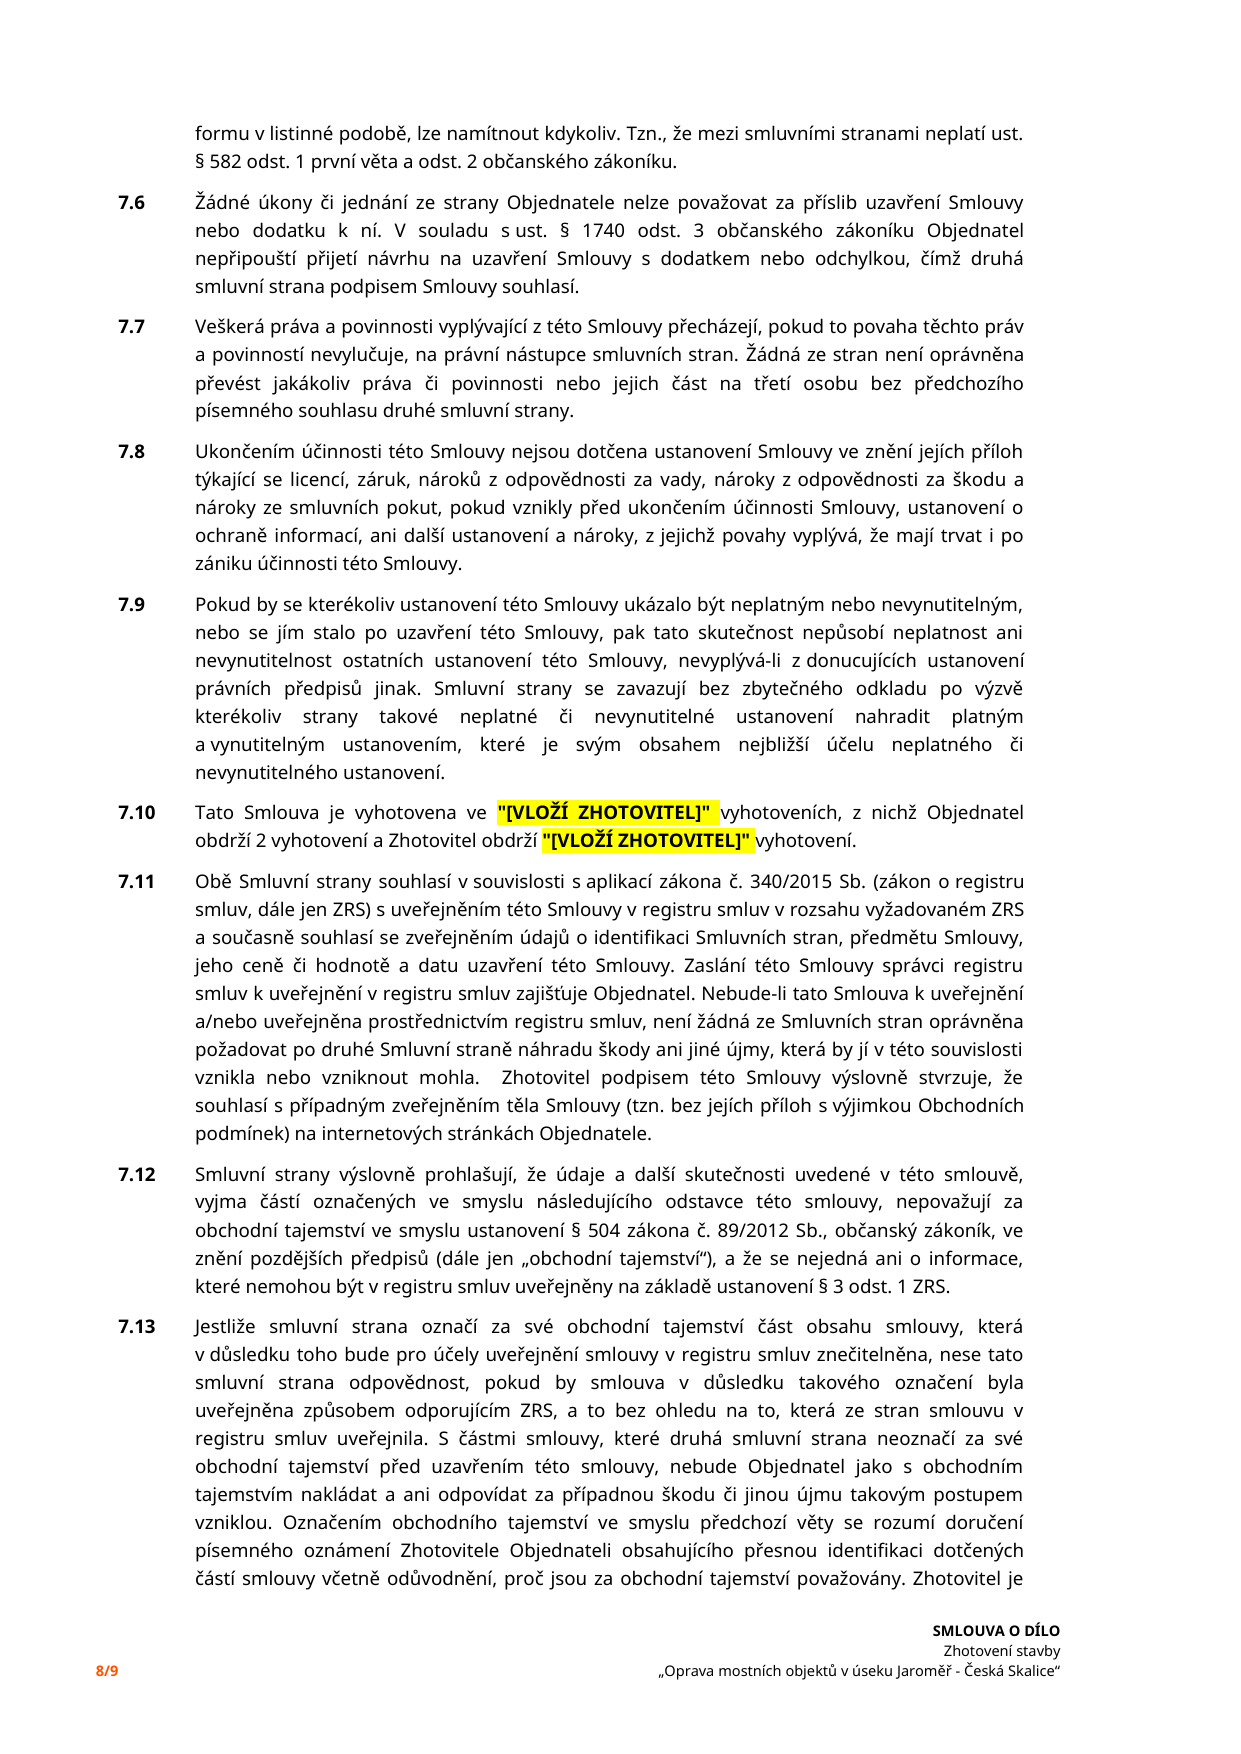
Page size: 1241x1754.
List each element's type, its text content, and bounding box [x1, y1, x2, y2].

text Veškerá práva a povinnosti vyplývající z této Smlouvy přecházejí, pokud to povaha těchto práv a povinností nevylučuje, na právní nástupce smluvních stran. Žádná ze stran není oprávněna převést jakákoliv práva či povinnosti nebo jejich část na třetí osobu bez předchozího písemného souhlasu druhé smluvní strany. [118, 314, 1024, 423]
text Ukončením účinnosti této Smlouvy nejsou dotčena ustanovení Smlouvy ve znění jejích příloh týkající se licencí, záruk, nároků z odpovědnosti za vady, nároky z odpovědnosti za škodu a nároky ze smluvních pokut, pokud vznikly před ukončením účinnosti Smlouvy, ustanovení o ochraně informací, ani další ustanovení a nároky, z jejichž povahy vyplývá, že mají trvat i po zániku účinnosti této Smlouvy. [118, 438, 1024, 576]
text Smluvní strany výslovně prohlašují, že údaje a další skutečnosti uvedené v této smlouvě, vyjma částí označených ve smyslu následujícího odstavce této smlouvy, nepovažují za obchodní tajemství ve smyslu ustanovení § 504 zákona č. 89/2012 Sb., občanský zákoník, ve znění pozdějších předpisů (dále jen „obchodní tajemství“), a že se nejedná ani o informace, které nemohou být v registru smluv uveřejněny na základě ustanovení § 3 odst. 1 ZRS. [118, 1161, 1024, 1298]
text Pokud by se kterékoliv ustanovení této Smlouvy ukázalo být neplatným nebo nevynutitelným, nebo se jím stalo po uzavření této Smlouvy, pak tato skutečnost nepůsobí neplatnost ani nevynutitelnost ostatních ustanovení této Smlouvy, nevyplývá-li z donucujících ustanovení právních předpisů jinak. Smluvní strany se zavazují bez zbytečného odkladu po výzvě kterékoliv strany takové neplatné či nevynutitelné ustanovení nahradit platným a vynutitelným ustanovením, které je svým obsahem nejbližší účelu neplatného či nevynutitelného ustanovení. [118, 591, 1024, 784]
text Obě Smluvní strany souhlasí v souvislosti s aplikací zákona č. 340/2015 Sb. (zákon o registru smluv, dále jen ZRS) s uveřejněním této Smlouvy v registru smluv v rozsahu vyžadovaném ZRS a současně souhlasí se zveřejněním údajů o identifikaci Smluvních stran, předmětu Smlouvy, jeho ceně či hodnotě a datu uzavření této Smlouvy. Zaslání této Smlouvy správci registru smluv k uveřejnění v registru smluv zajišťuje Objednatel. Nebude-li tato Smlouva k uveřejnění a/nebo uveřejněna prostřednictvím registru smluv, není žádná ze Smluvních stran oprávněna požadovat po druhé Smluvní straně náhradu škody ani jiné újmy, která by jí v této souvislosti vznikla nebo vzniknout mohla. Zhotovitel podpisem této Smlouvy výslovně stvrzuje, že souhlasí s případným zveřejněním těla Smlouvy (tzn. bez jejích příloh s výjimkou Obchodních podmínek) na internetových stránkách Objednatele. [118, 868, 1024, 1146]
text Tato Smlouva je vyhotovena ve vyhotoveních, z nichž Objednatel obdrží 2 vyhotovení a Zhotovitel obdrží vyhotovení. [118, 799, 1024, 853]
text Žádné úkony či jednání ze strany Objednatele nelze považovat za příslib uzavření Smlouvy nebo dodatku k ní. V souladu s ust. § 1740 odst. 3 občanského zákoníku Objednatel nepřipouští přijetí návrhu na uzavření Smlouvy s dodatkem nebo odchylkou, čímž druhá smluvní strana podpisem Smlouvy souhlasí. [118, 189, 1024, 299]
